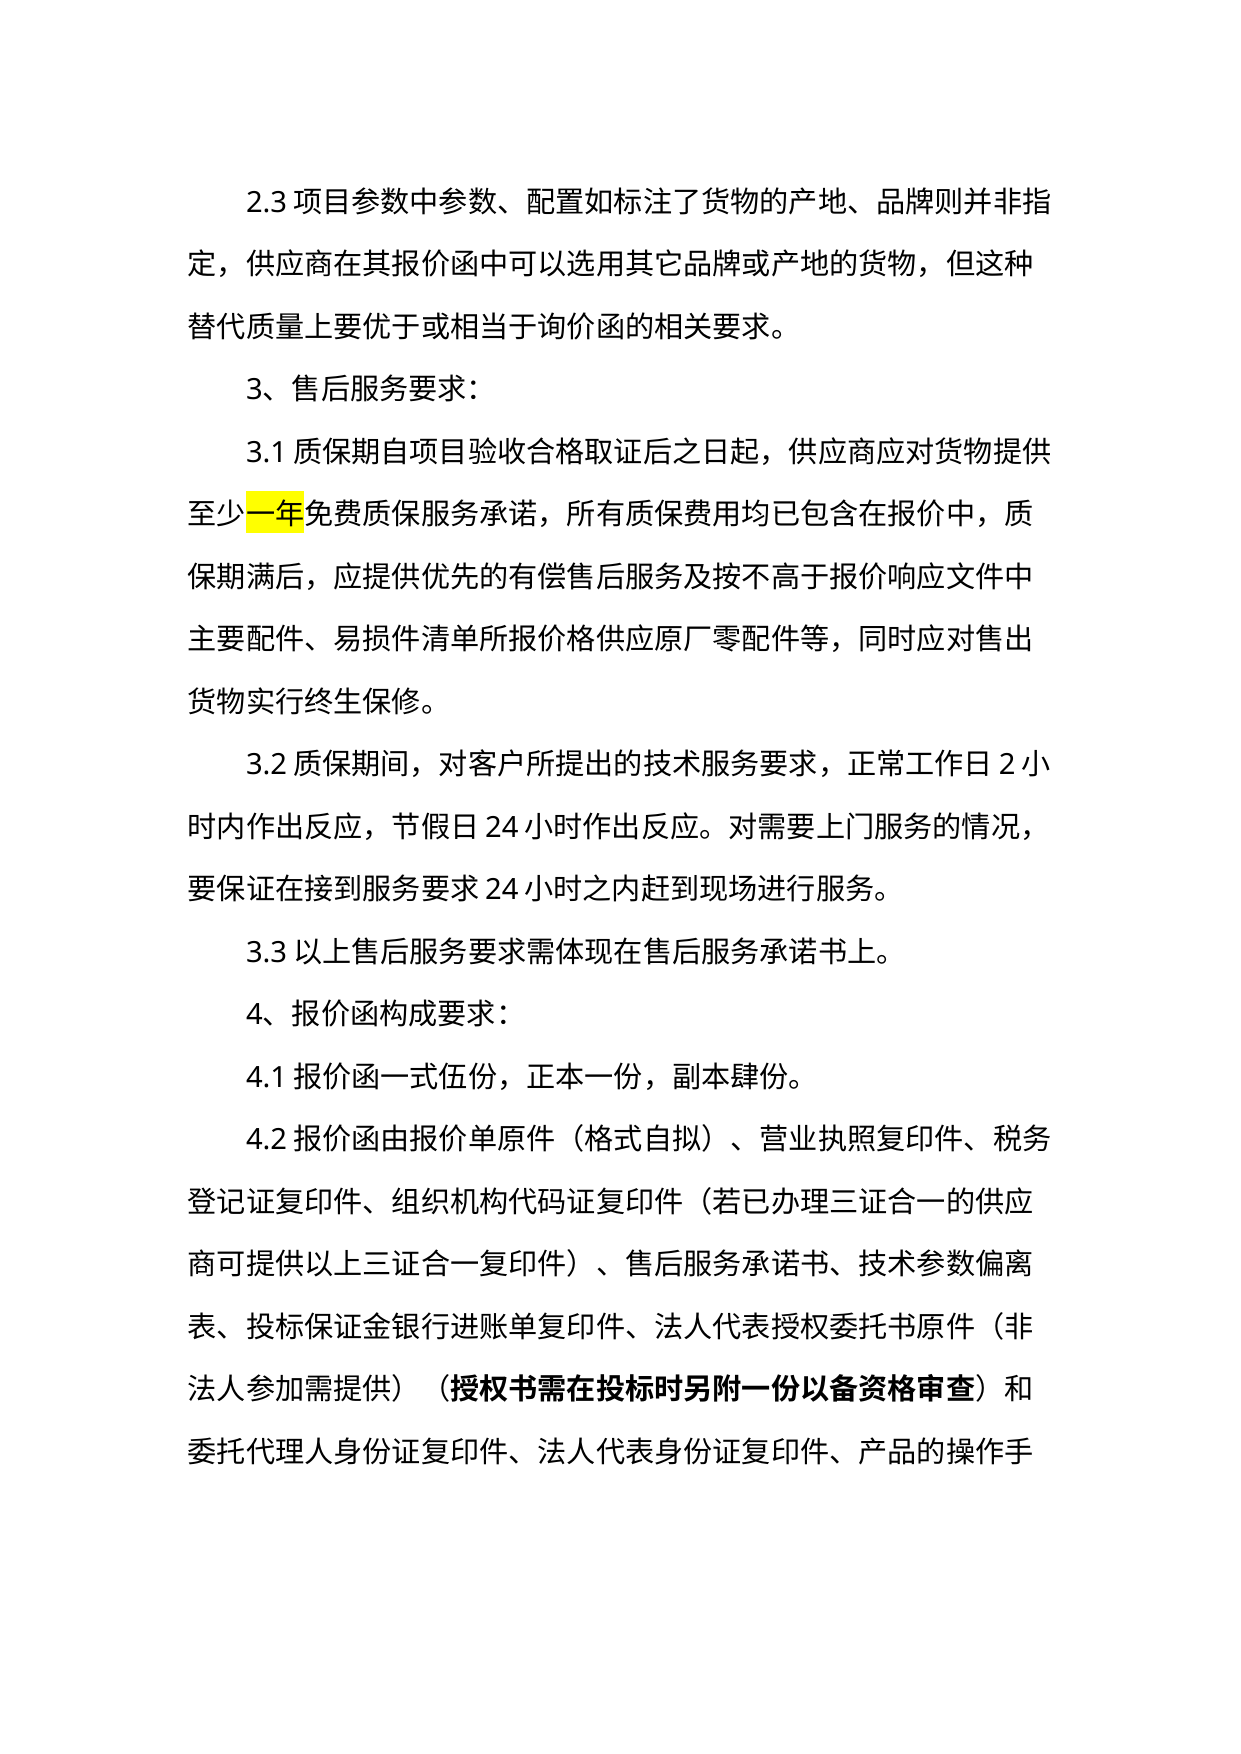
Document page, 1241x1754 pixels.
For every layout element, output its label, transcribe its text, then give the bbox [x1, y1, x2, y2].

text 4、报价函构成要求： [187, 974, 1053, 1037]
text 4.1报价函一式伍份，正本一份，副本肆份。 [187, 1037, 1053, 1099]
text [187, 1099, 1053, 1474]
text 3.1质保期自项目验收合格取证后之日起，供应商应对货物提供至少一年免费质保服务承诺，所有质保费用均已包含在报价中，质保期满后，应提供优先的有偿售后服务及按不高于报价响应文件中主要配件、易损件清单所报价格供应原厂零配件等，同时应对售出货物实行终生保修。 [187, 412, 1053, 724]
text 2.3项目参数中参数、配置如标注了货物的产地、品牌则并非指定，供应商在其报价函中可以选用其它品牌或产地的货物，但这种替代质量上要优于或相当于询价函的相关要求。 [187, 162, 1053, 349]
text 3.3以上售后服务要求需体现在售后服务承诺书上。 [187, 912, 1053, 974]
text 3、售后服务要求： [187, 349, 1053, 412]
text 3.2质保期间，对客户所提出的技术服务要求，正常工作日2小时内作出反应，节假日24小时作出反应。对需要上门服务的情况，要保证在接到服务要求24小时之内赶到现场进行服务。 [187, 724, 1053, 912]
